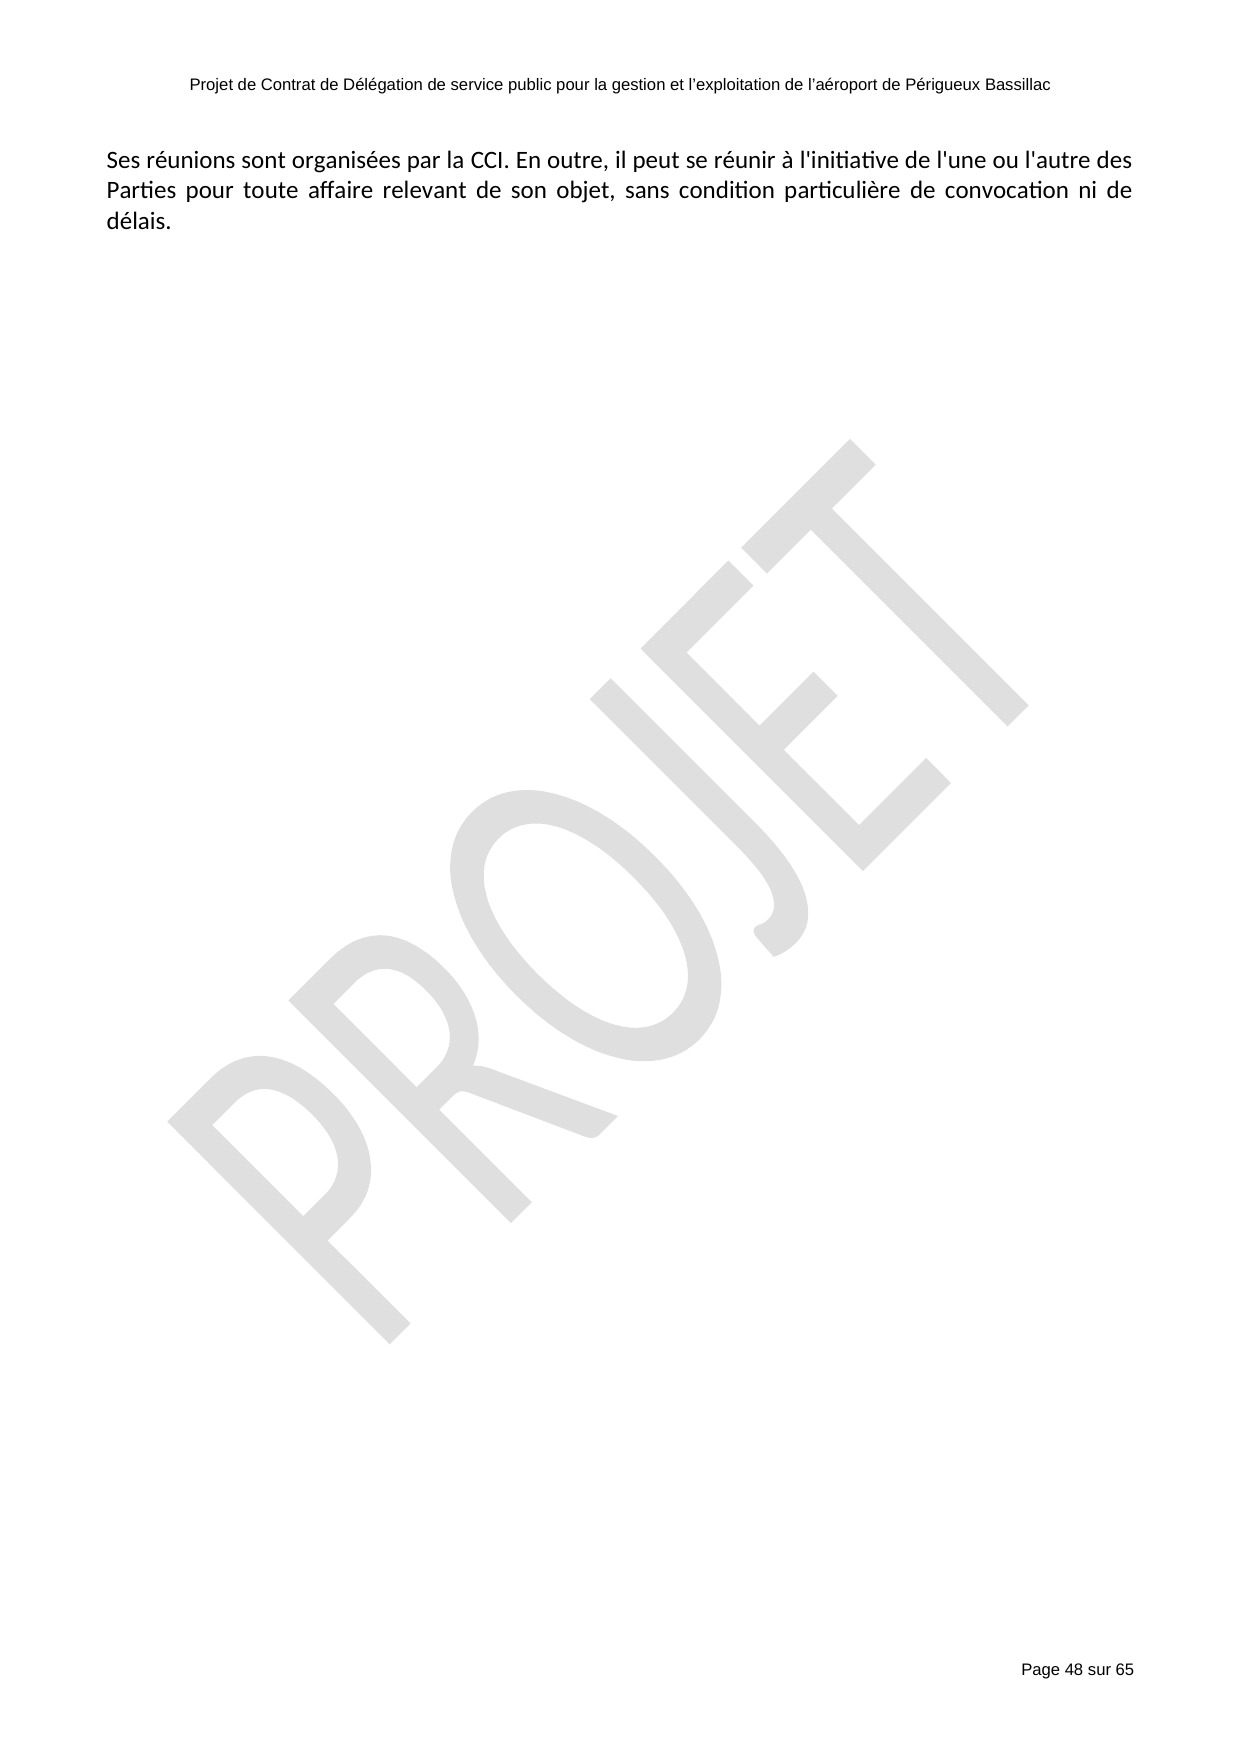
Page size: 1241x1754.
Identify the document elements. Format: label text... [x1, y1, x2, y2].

text Ses réunions sont organisées par la CCI. En outre, il peut se réunir à l'initiative de l'une ou l'autre des Parties pour toute affaire relevant de son objet, sans condition particulière de convocation ni de délais. [106, 144, 1134, 235]
